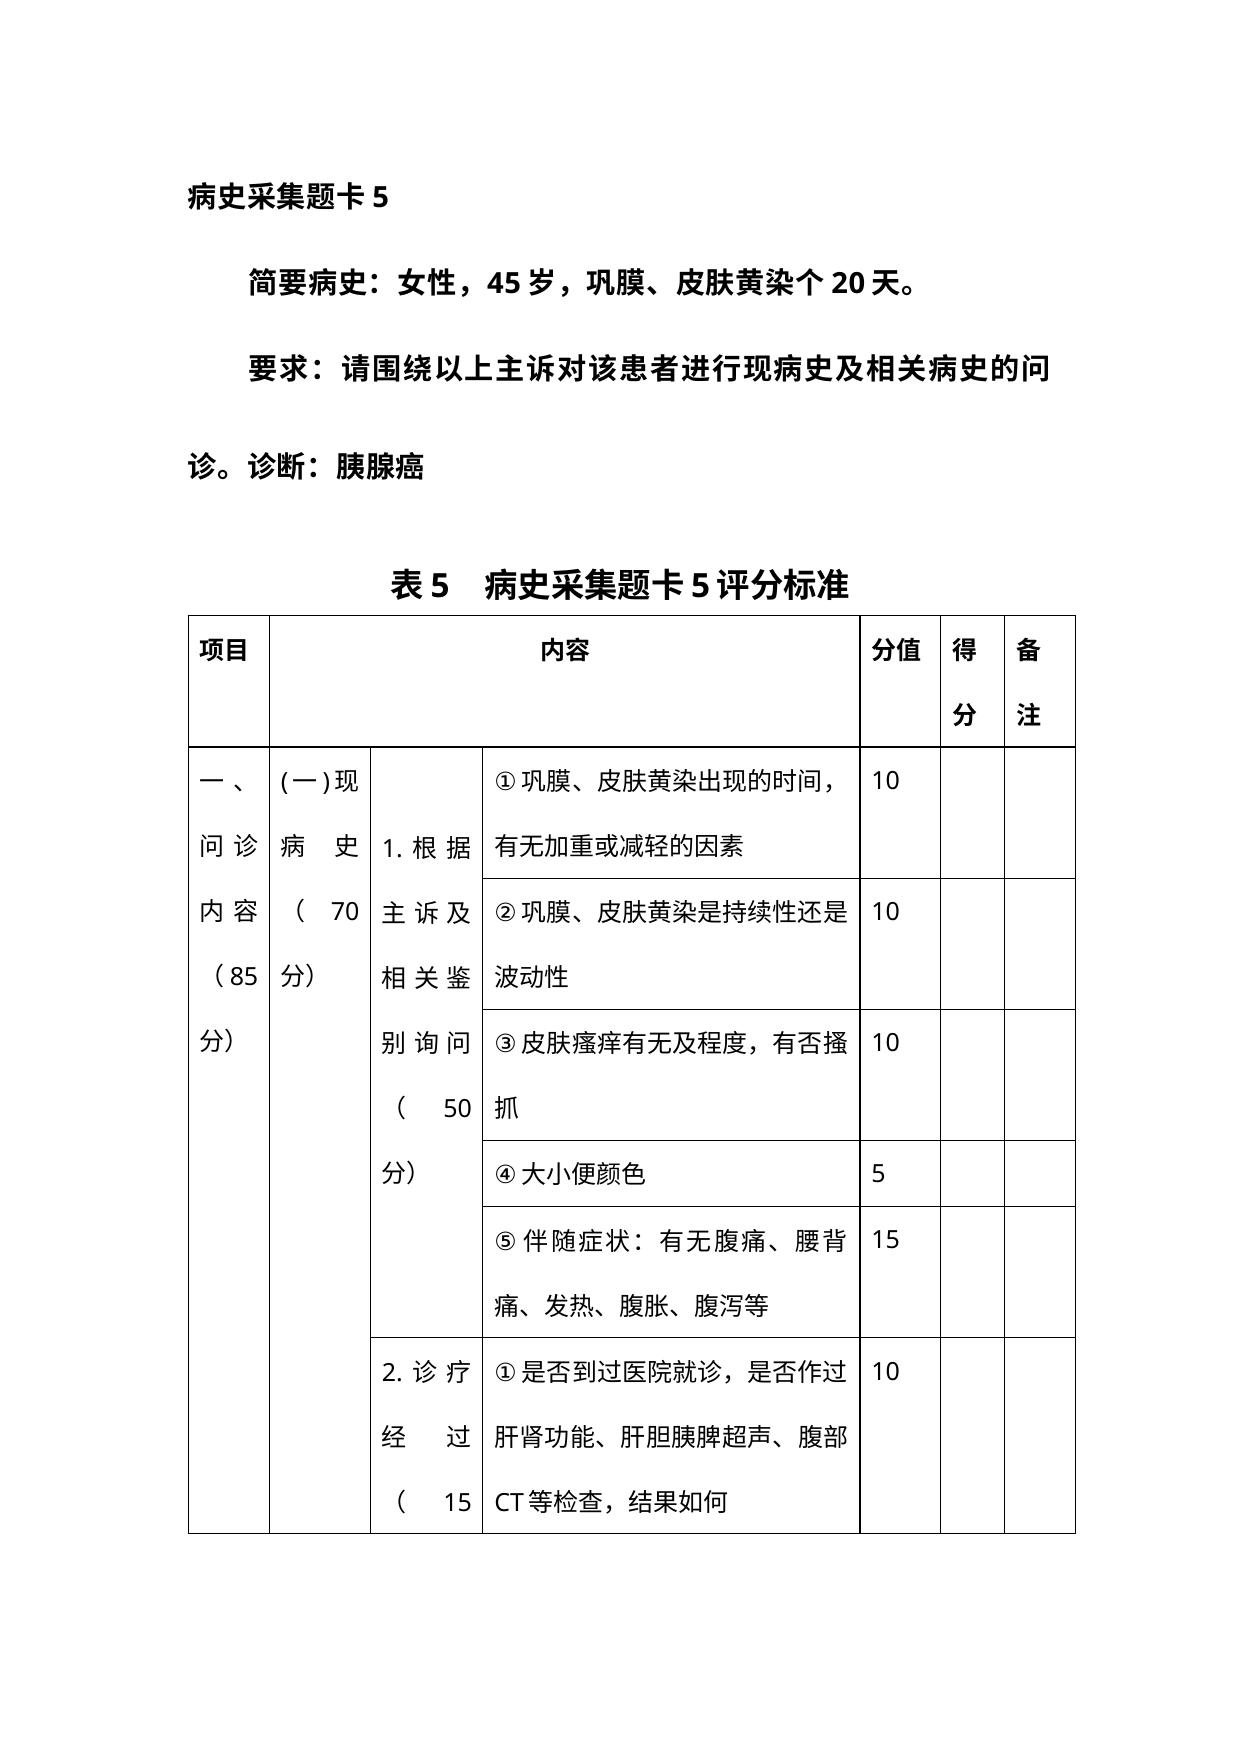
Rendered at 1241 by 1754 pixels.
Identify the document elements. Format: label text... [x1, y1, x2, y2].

table_cell [1005, 879, 1075, 1008]
table_cell [941, 1207, 1004, 1337]
table_header 分值 [861, 616, 940, 746]
table_header 内容 [270, 616, 859, 746]
table_cell 10 [861, 879, 940, 1008]
table_cell 15 [861, 1207, 940, 1337]
table_cell ①巩膜、皮肤黄染出现的时间，有无加重或减轻的因素 [483, 748, 859, 877]
text 表5 病史采集题卡5评分标准 [187, 550, 1053, 615]
table_cell [941, 1010, 1004, 1139]
text 病史采集题卡5 [187, 162, 1053, 227]
table_header 得分 [941, 616, 1004, 746]
table_cell ②巩膜、皮肤黄染是持续性还是波动性 [483, 879, 859, 1008]
table_cell [941, 1338, 1004, 1533]
table_cell 1.根据主诉及相关鉴别询问（50分） [371, 748, 482, 1337]
table_cell ③皮肤瘙痒有无及程度，有否搔抓 [483, 1010, 859, 1139]
table_header 备注 [1005, 616, 1075, 746]
table_cell ④大小便颜色 [483, 1141, 859, 1206]
table_cell 10 [861, 1010, 940, 1139]
table_cell [1005, 1207, 1075, 1337]
table_cell [941, 879, 1004, 1008]
table_cell 5 [861, 1141, 940, 1206]
table_cell 2.诊疗经过（15分） [371, 1338, 482, 1533]
table_cell 一、问诊内容（85分） [189, 748, 269, 1533]
text 简要病史：女性，45岁，巩膜、皮肤黄染个20天。 [187, 248, 1053, 313]
table_cell [1005, 1141, 1075, 1206]
table_cell ⑤伴随症状：有无腹痛、腰背痛、发热、腹胀、腹泻等 [483, 1207, 859, 1337]
table_cell [1005, 748, 1075, 877]
table_cell [941, 748, 1004, 877]
table_header 项目 [189, 616, 269, 746]
table_cell 10 [861, 748, 940, 877]
table_cell [1005, 1338, 1075, 1533]
table_cell [941, 1141, 1004, 1206]
table_cell (一)现病史（70分） [270, 748, 370, 1533]
table_cell ①是否到过医院就诊，是否作过肝肾功能、肝胆胰脾超声、腹部CT等检查，结果如何 [483, 1338, 859, 1533]
table_cell [1005, 1010, 1075, 1139]
text 要求：请围绕以上主诉对该患者进行现病史及相关病史的问诊。诊断：胰腺癌 [187, 334, 1053, 497]
table_cell 10 [861, 1338, 940, 1533]
